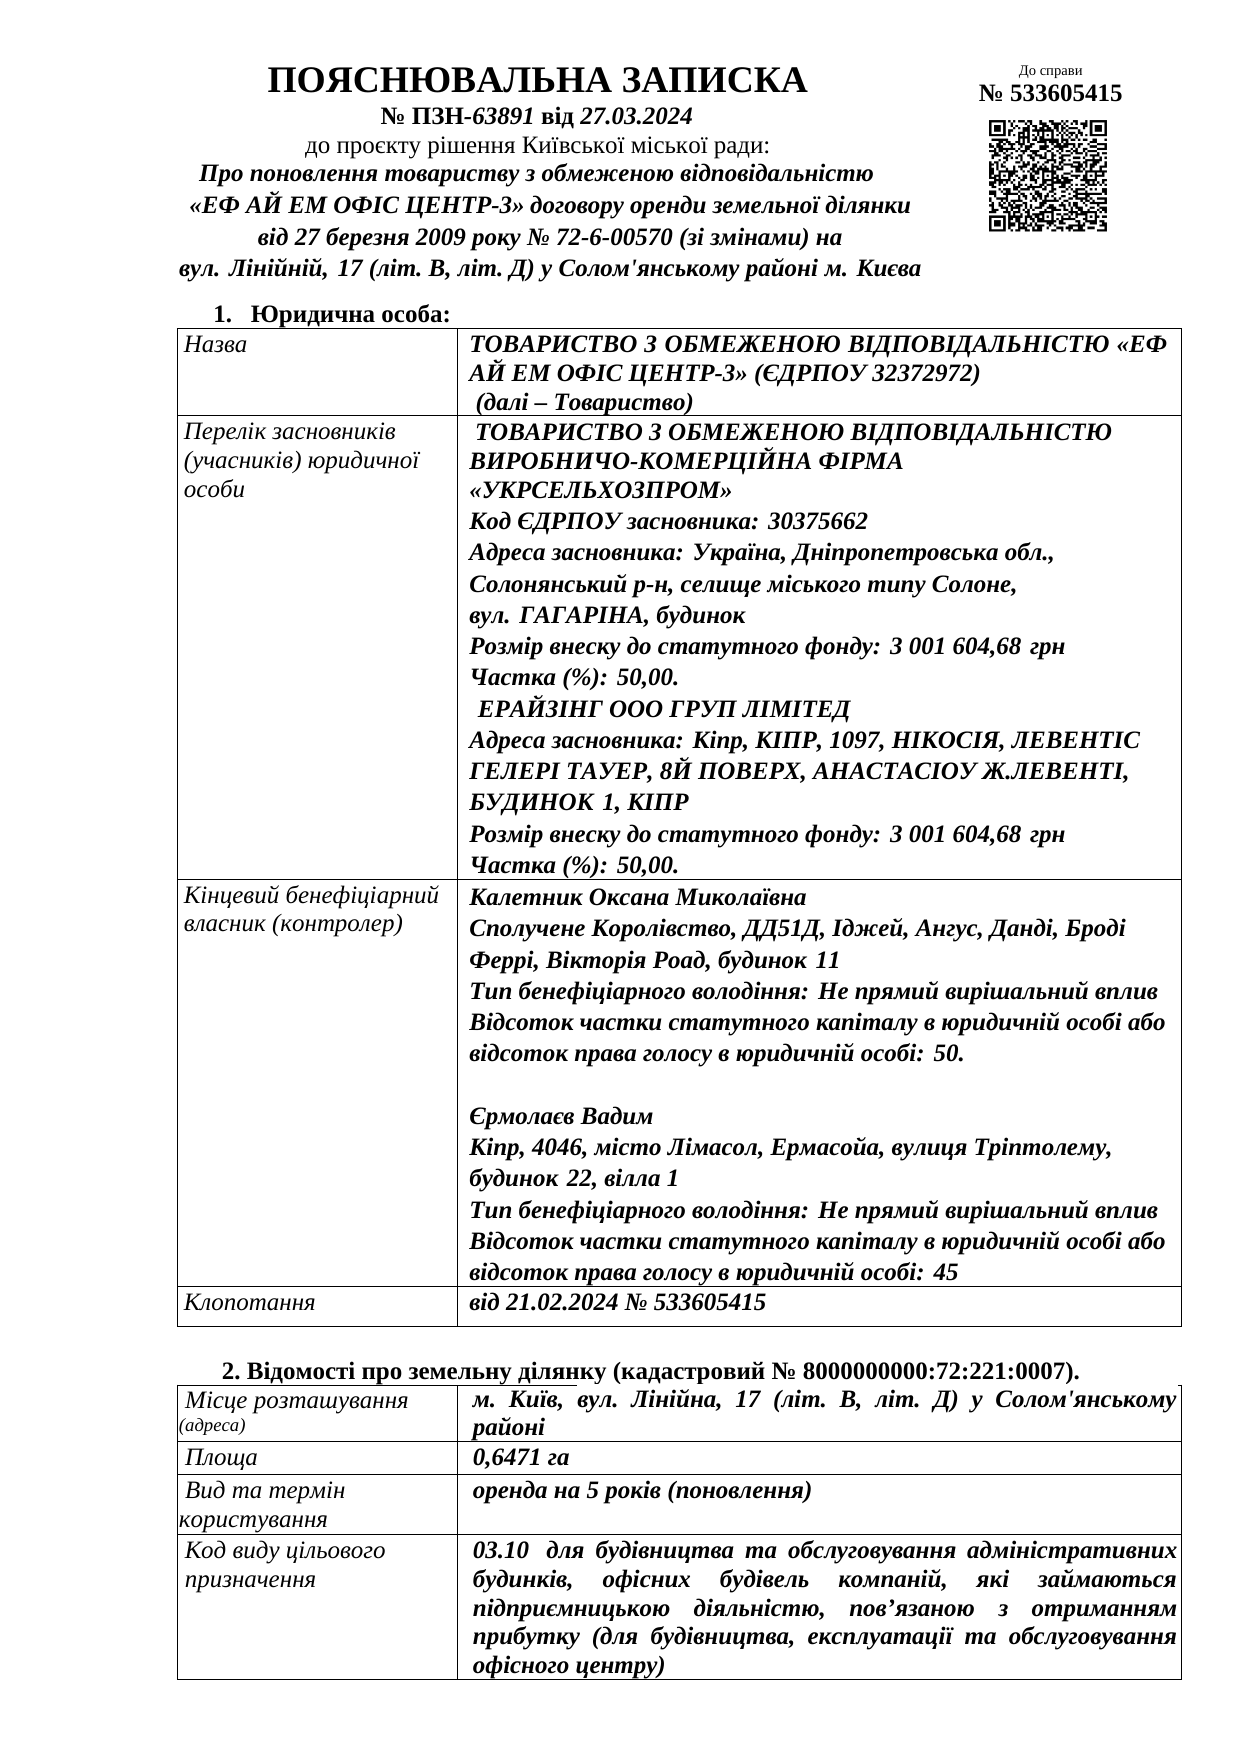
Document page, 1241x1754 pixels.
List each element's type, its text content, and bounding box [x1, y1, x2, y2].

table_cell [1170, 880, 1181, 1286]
table_header Назва [178, 329, 457, 415]
text до проєкту рішення Київської міської ради: [177, 130, 1004, 158]
table_cell від 21.02.2024 № 533605415 [458, 1287, 1181, 1326]
table_cell 0,6471 га [458, 1442, 1181, 1474]
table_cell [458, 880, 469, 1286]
table_cell Площа [178, 1442, 457, 1474]
table_header ТОВАРИСТВО З ОБМЕЖЕНОЮ ВІДПОВІДАЛЬНІСТЮ «ЕФ АЙ ЕМ ОФІС ЦЕНТР-3» (ЄДРПОУ 32372972) (далі – Товариство) [458, 329, 1181, 415]
table_cell 03.10 для будівництва та обслуговування адміністративних будинків, офісних будівель компаній, які займаються підприємницькою діяльністю, пов’язаною з отриманням прибутку (для будівництва, експлуатації та обслуговування офісного центру) [458, 1535, 1181, 1679]
table_cell оренда на 5 років (поновлення) [458, 1475, 1181, 1534]
table_cell Клопотання [178, 1287, 457, 1326]
table_header Місце розташування (адреса) [178, 1386, 457, 1441]
text № ПЗН-63891 від 27.03.2024 [177, 101, 1181, 130]
table_cell ТОВАРИСТВО З ОБМЕЖЕНОЮ ВІДПОВІДАЛЬНІСТЮ ВИРОБНИЧО-КОМЕРЦІЙНА ФІРМА «УКРСЕЛЬХОЗПРОМ» Код ЄДРПОУ засновника: 30375662 Адреса засновника: Україна, Дніпропетровська обл., Солонянський р-н, селище міського типу Солоне, вул. ГАГАРІНА, будинок Розмір внеску до статутного фонду: 3 001 604,68 грн Частка (%): 50,00. ЕРАЙЗІНГ ООО ГРУП ЛІМІТЕД Адреса засновника: Кіпр, КІПР, 1097, НІКОСІЯ, ЛЕВЕНТІС ГЕЛЕРІ ТАУЕР, 8Й ПОВЕРХ, АНАСТАСІОУ Ж.ЛЕВЕНТІ, БУДИНОК 1, КІПР Розмір внеску до статутного фонду: 3 001 604,68 грн Частка (%): 50,00. [458, 416, 1181, 879]
text ПОЯСНЮВАЛЬНА ЗАПИСКА [177, 58, 1181, 101]
text 2. Відомості про земельну ділянку (кадастровий № 8000000000:72:221:0007). [177, 1356, 1181, 1384]
table_cell Код виду цільового призначення [178, 1535, 457, 1679]
table_cell Кінцевий бенефіціарний власник (контролер) [178, 880, 457, 1286]
text Про поновлення товариству з обмеженою відповідальністю «ЕФ АЙ ЕМ ОФІС ЦЕНТР-3» договору оренди земельної ділянки від 27 березня 2009 року № 72-6-00570 (зі змінами) на вул. Лінійній, 17 (літ. В, літ. Д) у Солом'янському районі м. Києва [177, 158, 925, 282]
picture [979, 130, 1116, 240]
table_header м. Київ, вул. Лінійна, 17 (літ. В, літ. Д) у Солом'янському районі [458, 1386, 1181, 1441]
table_cell Перелік засновників (учасників) юридичної особи [178, 416, 457, 879]
list Юридична особа: [213, 299, 1181, 328]
table_cell Вид та термін користування [178, 1475, 457, 1534]
